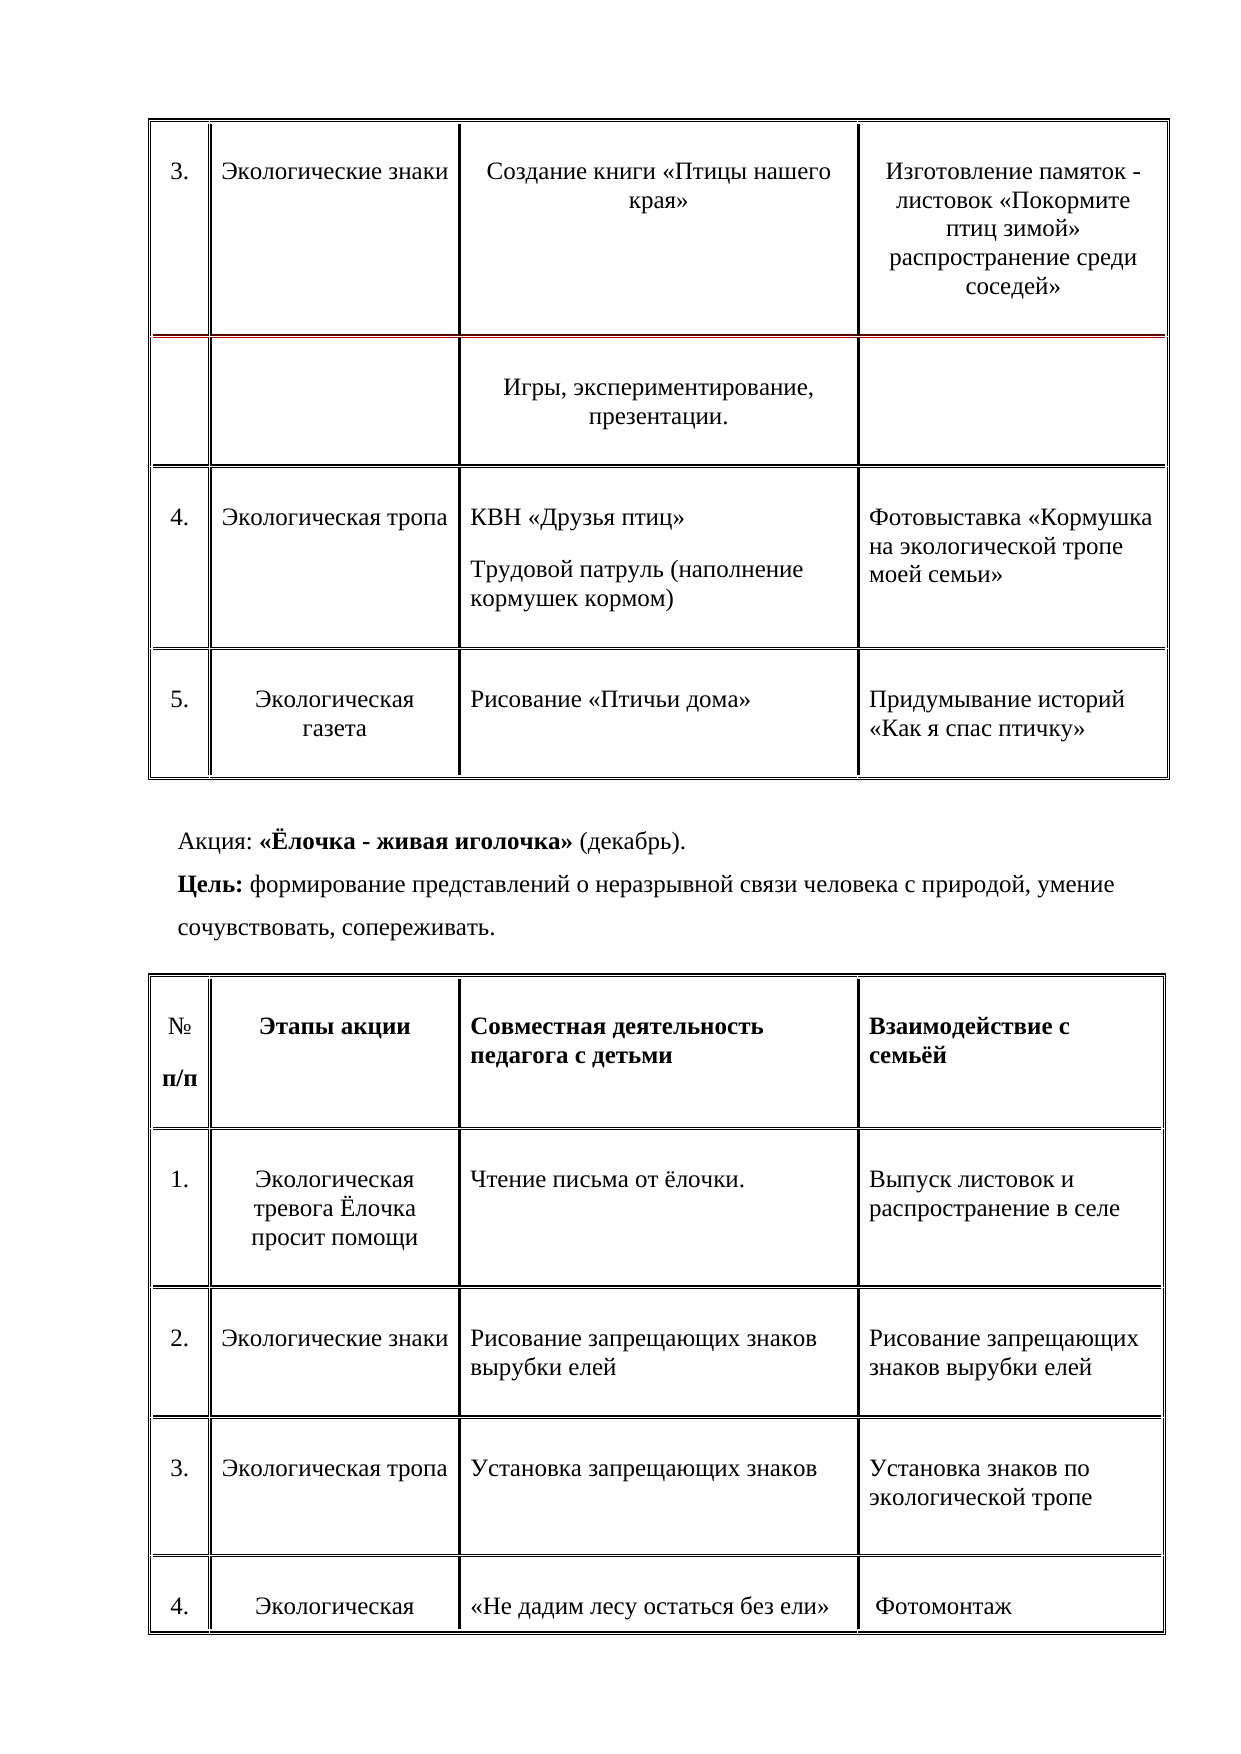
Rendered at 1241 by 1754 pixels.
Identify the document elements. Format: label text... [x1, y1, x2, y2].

table_cell [860, 334, 1167, 464]
table_header № п/п [151, 975, 210, 1127]
table_cell 5. [151, 646, 210, 776]
table_cell [151, 334, 208, 464]
table_cell Установка знаков по экологической тропе [860, 1415, 1163, 1554]
table_cell Рисование запрещающих знаков вырубки елей [461, 1289, 857, 1415]
table_cell Экологическая тревога Ёлочка просит помощи [212, 1130, 458, 1285]
table_cell КВН «Друзья птиц» Трудовой патруль (наполнение кормушек кормом) [461, 468, 857, 646]
table_cell 4. [149, 1554, 210, 1631]
table_cell [212, 338, 458, 464]
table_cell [210, 1557, 459, 1631]
table_cell Установка запрещающих знаков [461, 1419, 857, 1554]
table_cell 3. [151, 120, 210, 334]
table_header Взаимодействие с семьёй [858, 977, 1163, 1127]
table_cell Придумывание историй «Как я спас птичку» [858, 646, 1167, 776]
table_header Совместная деятельность педагога с детьми [459, 975, 858, 1127]
table_cell 4. [151, 464, 208, 646]
table_cell Экологическая газета [210, 650, 459, 776]
table_cell Экологическая тропа [212, 1419, 458, 1554]
table_cell Экологические знаки [212, 1289, 458, 1415]
table_header Этапы акции [210, 977, 459, 1127]
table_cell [858, 1554, 1164, 1631]
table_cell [459, 1557, 858, 1631]
table_cell Чтение письма от ёлочки. [461, 1130, 857, 1285]
table_cell Фотовыставка «Кормушка на экологической тропе моей семьи» [860, 464, 1167, 646]
table_cell Игры, экспериментирование, презентации. [461, 338, 857, 464]
table_cell Создание книги «Птицы нашего края» [459, 120, 858, 334]
table_cell Изготовление памяток - листовок «Покормите птиц зимой» распространение среди соседей» [858, 122, 1167, 334]
table_cell 1. [149, 1127, 210, 1285]
table_cell Выпуск листовок и распространение в селе [858, 1127, 1164, 1285]
table_cell 3. [151, 1415, 208, 1554]
table_cell Экологическая тропа [212, 468, 458, 646]
table_cell Экологические знаки [210, 122, 459, 334]
table_cell Рисование «Птичьи дома» [459, 650, 858, 776]
text Акция: «Ёлочка - живая иголочка» (декабрь). Цель: формирование представлений о неразрывной связи человека с природой, умение сочувствовать, сопереживать. [177, 826, 1152, 941]
table_cell Рисование запрещающих знаков вырубки елей [860, 1285, 1163, 1415]
table_cell 2. [151, 1285, 208, 1415]
